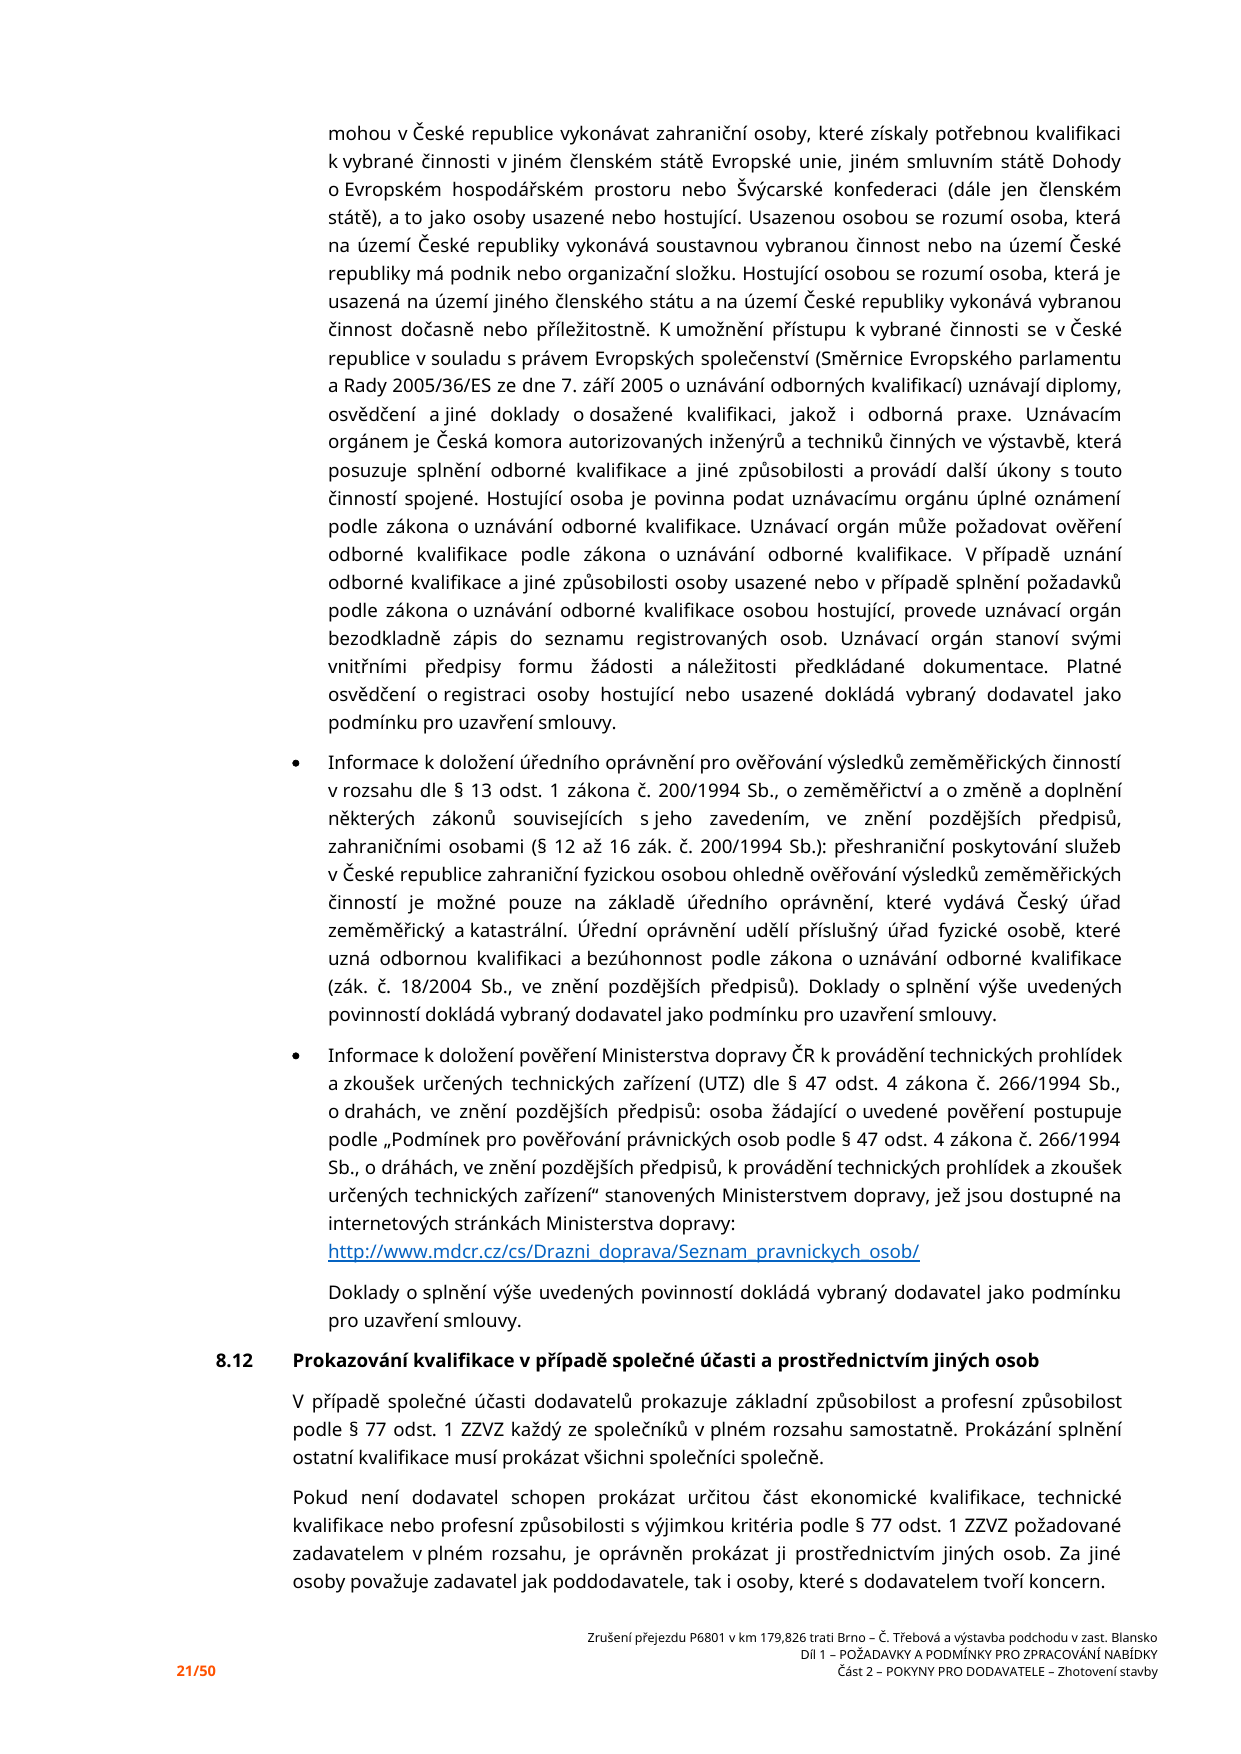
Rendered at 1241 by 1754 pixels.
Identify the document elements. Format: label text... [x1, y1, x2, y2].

text http://www.mdcr.cz/cs/Drazni_doprava/Seznam_pravnickych_osob/ [328, 1238, 1122, 1264]
text Doklady o splnění výše uvedených povinností dokládá vybraný dodavatel jako podmínku pro uzavření smlouvy. [328, 1279, 1122, 1332]
text Informace k doložení pověření Ministerstva dopravy ČR k provádění technických prohlídek a zkoušek určených technických zařízení (UTZ) dle § 47 odst. 4 zákona č. 266/1994 Sb., o drahách, ve znění pozdějších předpisů: osoba žádající o uvedené pověření postupuje podle „Podmínek pro pověřování právnických osob podle § 47 odst. 4 zákona č. 266/1994 Sb., o dráhách, ve znění pozdějších předpisů, k provádění technických prohlídek a zkoušek určených technických zařízení“ stanovených Ministerstvem dopravy, jež jsou dostupné na internetových stránkách Ministerstva dopravy: [292, 1042, 1122, 1236]
text V případě společné účasti dodavatelů prokazuje základní způsobilost a profesní způsobilost podle § 77 odst. 1 ZZVZ každý ze společníků v plném rozsahu samostatně. Prokázání splnění ostatní kvalifikace musí prokázat všichni společníci společně. [292, 1388, 1122, 1469]
text Informace k doložení úředního oprávnění pro ověřování výsledků zeměměřických činností v rozsahu dle § 13 odst. 1 zákona č. 200/1994 Sb., o zeměměřictví a o změně a doplnění některých zákonů souvisejících s jeho zavedením, ve znění pozdějších předpisů, zahraničními osobami (§ 12 až 16 zák. č. 200/1994 Sb.): přeshraniční poskytování služeb v České republice zahraniční fyzickou osobou ohledně ověřování výsledků zeměměřických činností je možné pouze na základě úředního oprávnění, které vydává Český úřad zeměměřický a katastrální. Úřední oprávnění udělí příslušný úřad fyzické osobě, které uzná odbornou kvalifikaci a bezúhonnost podle zákona o uznávání odborné kvalifikace (zák. č. 18/2004 Sb., ve znění pozdějších předpisů). Doklady o splnění výše uvedených povinností dokládá vybraný dodavatel jako podmínku pro uzavření smlouvy. [292, 749, 1122, 1027]
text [292, 121, 1122, 734]
text Pokud není dodavatel schopen prokázat určitou část ekonomické kvalifikace, technické kvalifikace nebo profesní způsobilosti s výjimkou kritéria podle § 77 odst. 1 ZZVZ požadované zadavatelem v plném rozsahu, je oprávněn prokázat ji prostřednictvím jiných osob. Za jiné osoby považuje zadavatel jak poddodavatele, tak i osoby, které s dodavatelem tvoří koncern. [292, 1484, 1122, 1594]
text Prokazování kvalifikace v případě společné účasti a prostřednictvím jiných osob [216, 1347, 1122, 1373]
